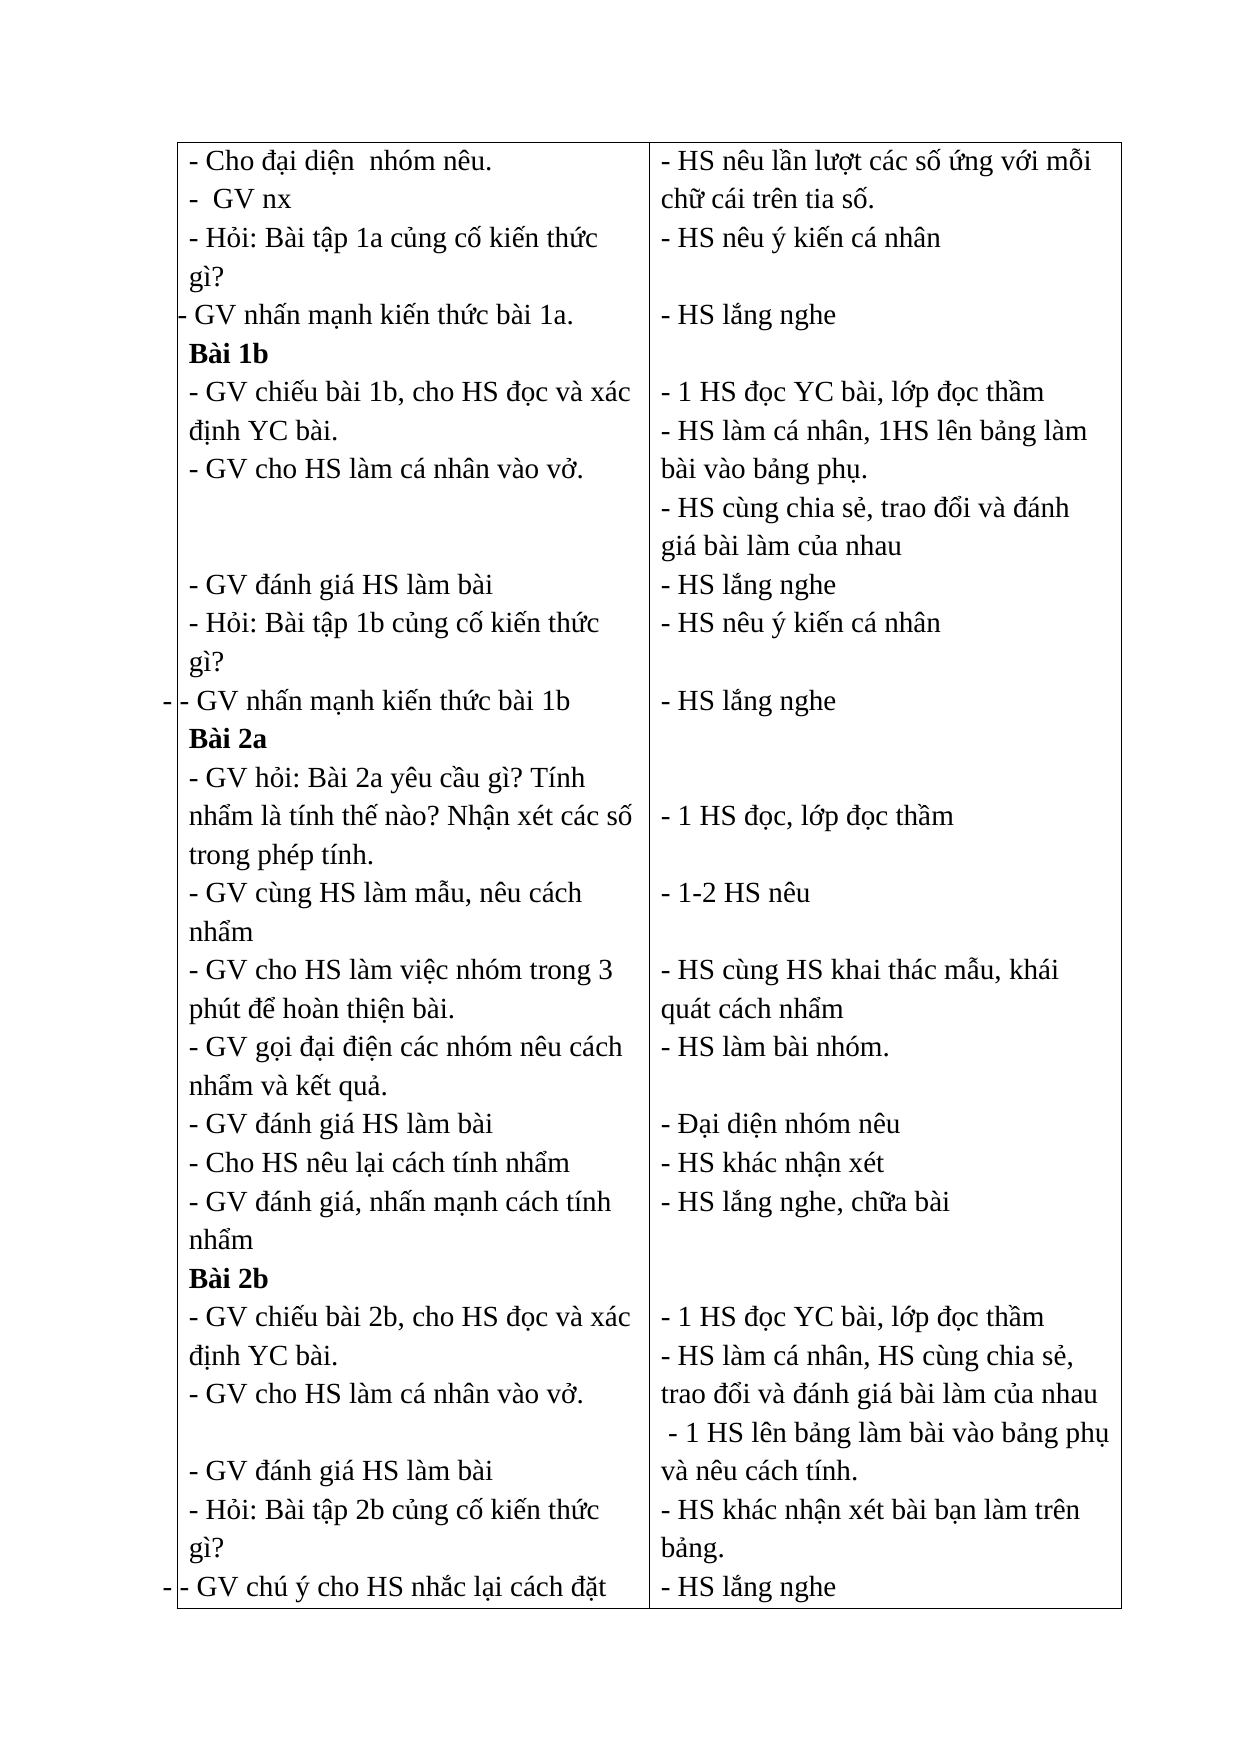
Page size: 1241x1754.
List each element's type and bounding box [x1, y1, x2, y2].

table_cell [650, 143, 1121, 1608]
table_cell [178, 143, 649, 1608]
